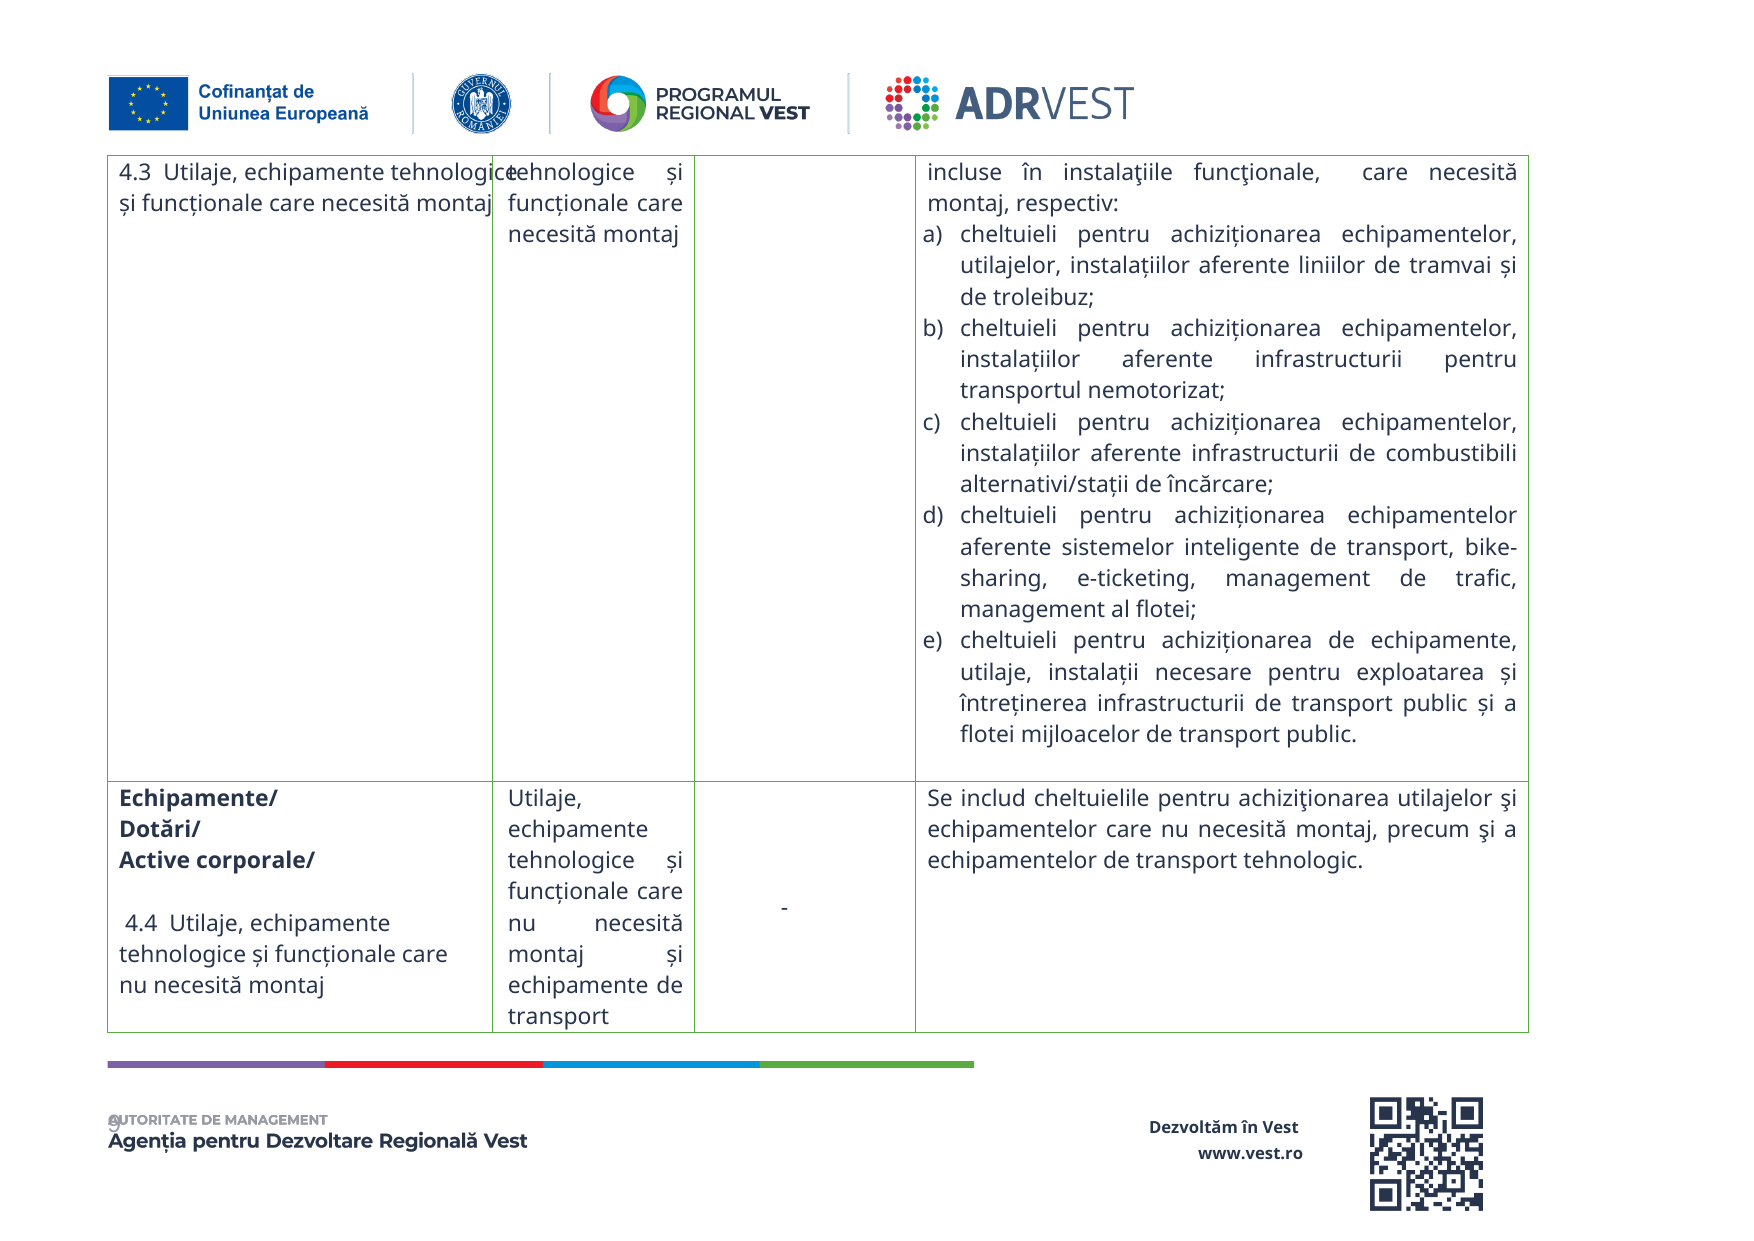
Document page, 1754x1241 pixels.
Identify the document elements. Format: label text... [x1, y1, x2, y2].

table_cell Echipamente/ Dotări/ Active corporale/ 4.4 Utilaje, echipamente tehnologice și funcționale care nu necesită montaj [108, 782, 492, 1032]
table_cell Utilaje, echipamente tehnologice și funcționale care nu necesită montaj și echipamente de transport [493, 782, 694, 1032]
table_cell Lucrări/ 4.3 Utilaje, echipamente tehnologice și funcționale care necesită montaj [108, 156, 492, 781]
table_cell - [695, 782, 915, 1032]
picture [107, 73, 1134, 134]
table_cell Se includ cheltuielile pentru achiziţionarea utilajelor şi echipamentelor care nu necesită montaj, precum şi a echipamentelor de transport tehnologic. [916, 782, 1528, 1032]
table_cell - [695, 156, 915, 781]
table_cell Utilaje, echipamente tehnologice și funcționale care necesită montaj [493, 156, 694, 781]
picture [1361, 1088, 1492, 1220]
